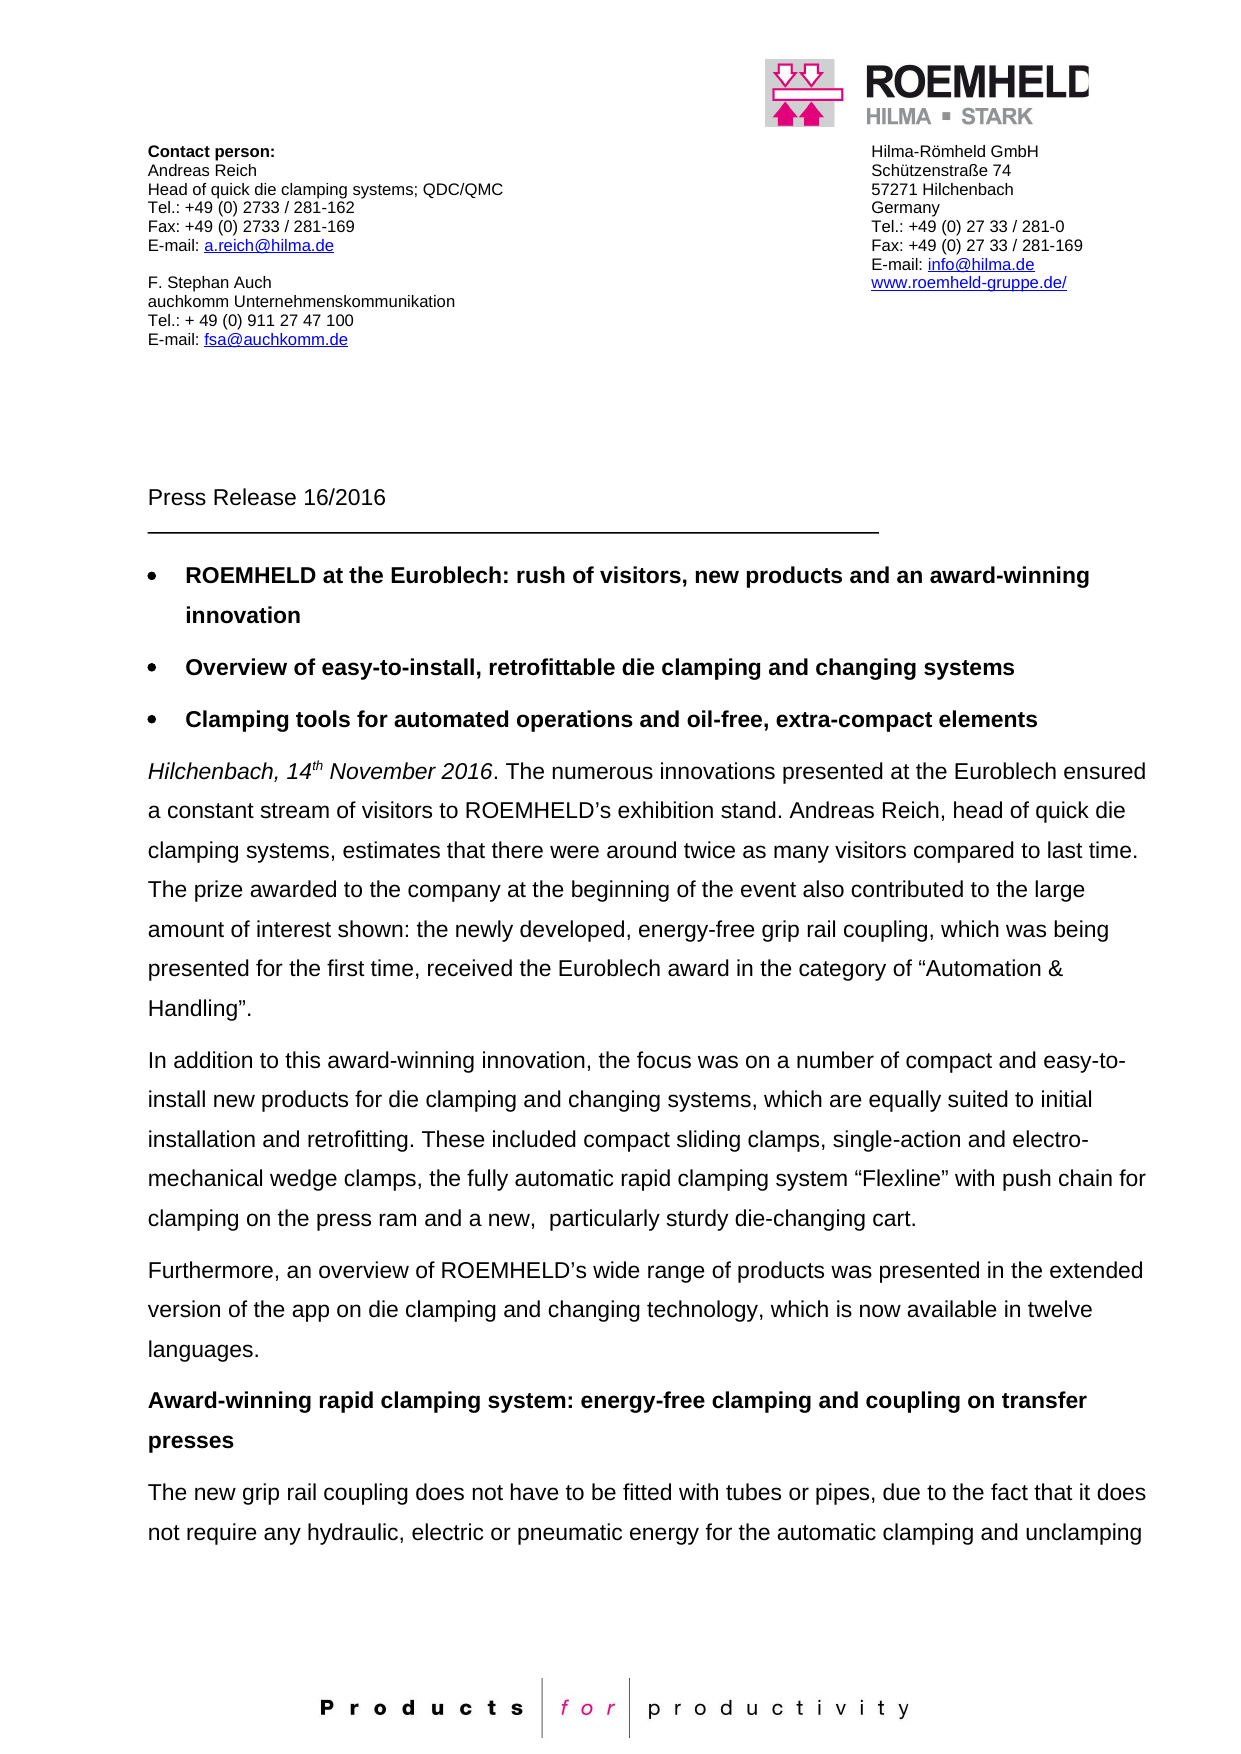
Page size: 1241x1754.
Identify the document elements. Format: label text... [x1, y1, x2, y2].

table_header Hilma-Römheld GmbH Schützenstraße 74 57271 Hilchenbach Germany Tel.: +49 (0) 27 33 / 281-0 Fax: +49 (0) 27 33 / 281-169 E-mail: info@hilma.de www.roemheld-gruppe.de/ [849, 143, 1130, 361]
list Clamping tools for automated operations and oil-free, extra-compact elements [148, 706, 1162, 732]
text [148, 1479, 1162, 1545]
text Furthermore, an overview of ROEMHELD’s wide range of products was presented in the extended version of the app on die clamping and changing technology, which is now available in twelve languages. [148, 1257, 1162, 1362]
text In addition to this award-winning innovation, the focus was on a number of compact and easy-to-install new products for die clamping and changing systems, which are equally suited to initial installation and retrofitting. These included compact sliding clamps, single-action and electro-mechanical wedge clamps, the fully automatic rapid clamping system “Flexline” with push chain for clamping on the press ram and a new, particularly sturdy die-changing cart. [148, 1047, 1162, 1231]
text Press Release 16/2016 [148, 483, 892, 510]
picture [274, 1662, 965, 1748]
list ROEMHELD at the Euroblech: rush of visitors, new products and an award-winning innovation [148, 562, 1162, 628]
text Award-winning rapid clamping system: energy-free clamping and coupling on transfer presses [148, 1387, 1162, 1453]
text Hilchenbach, 14th November 2016. The numerous innovations presented at the Euroblech ensured a constant stream of visitors to ROEMHELD’s exhibition stand. Andreas Reich, head of quick die clamping systems, estimates that there were around twice as many visitors compared to last time. The prize awarded to the company at the beginning of the event also contributed to the large amount of interest shown: the newly developed, energy-free grip rail coupling, which was being presented for the first time, received the Euroblech award in the category of “Automation & Handling”. [148, 758, 1162, 1021]
picture [763, 59, 1089, 126]
table_header Contact person: Andreas Reich Head of quick die clamping systems; QDC/QMC Tel.: +49 (0) 2733 / 281-162 Fax: +49 (0) 2733 / 281-169 E-mail: a.reich@hilma.de F. Stephan Auch auchkomm Unternehmenskommunikation Tel.: + 49 (0) 911 27 47 100 E-mail: fsa@auchkomm.de [140, 143, 849, 361]
list Overview of easy-to-install, retrofittable die clamping and changing systems [148, 654, 1162, 680]
